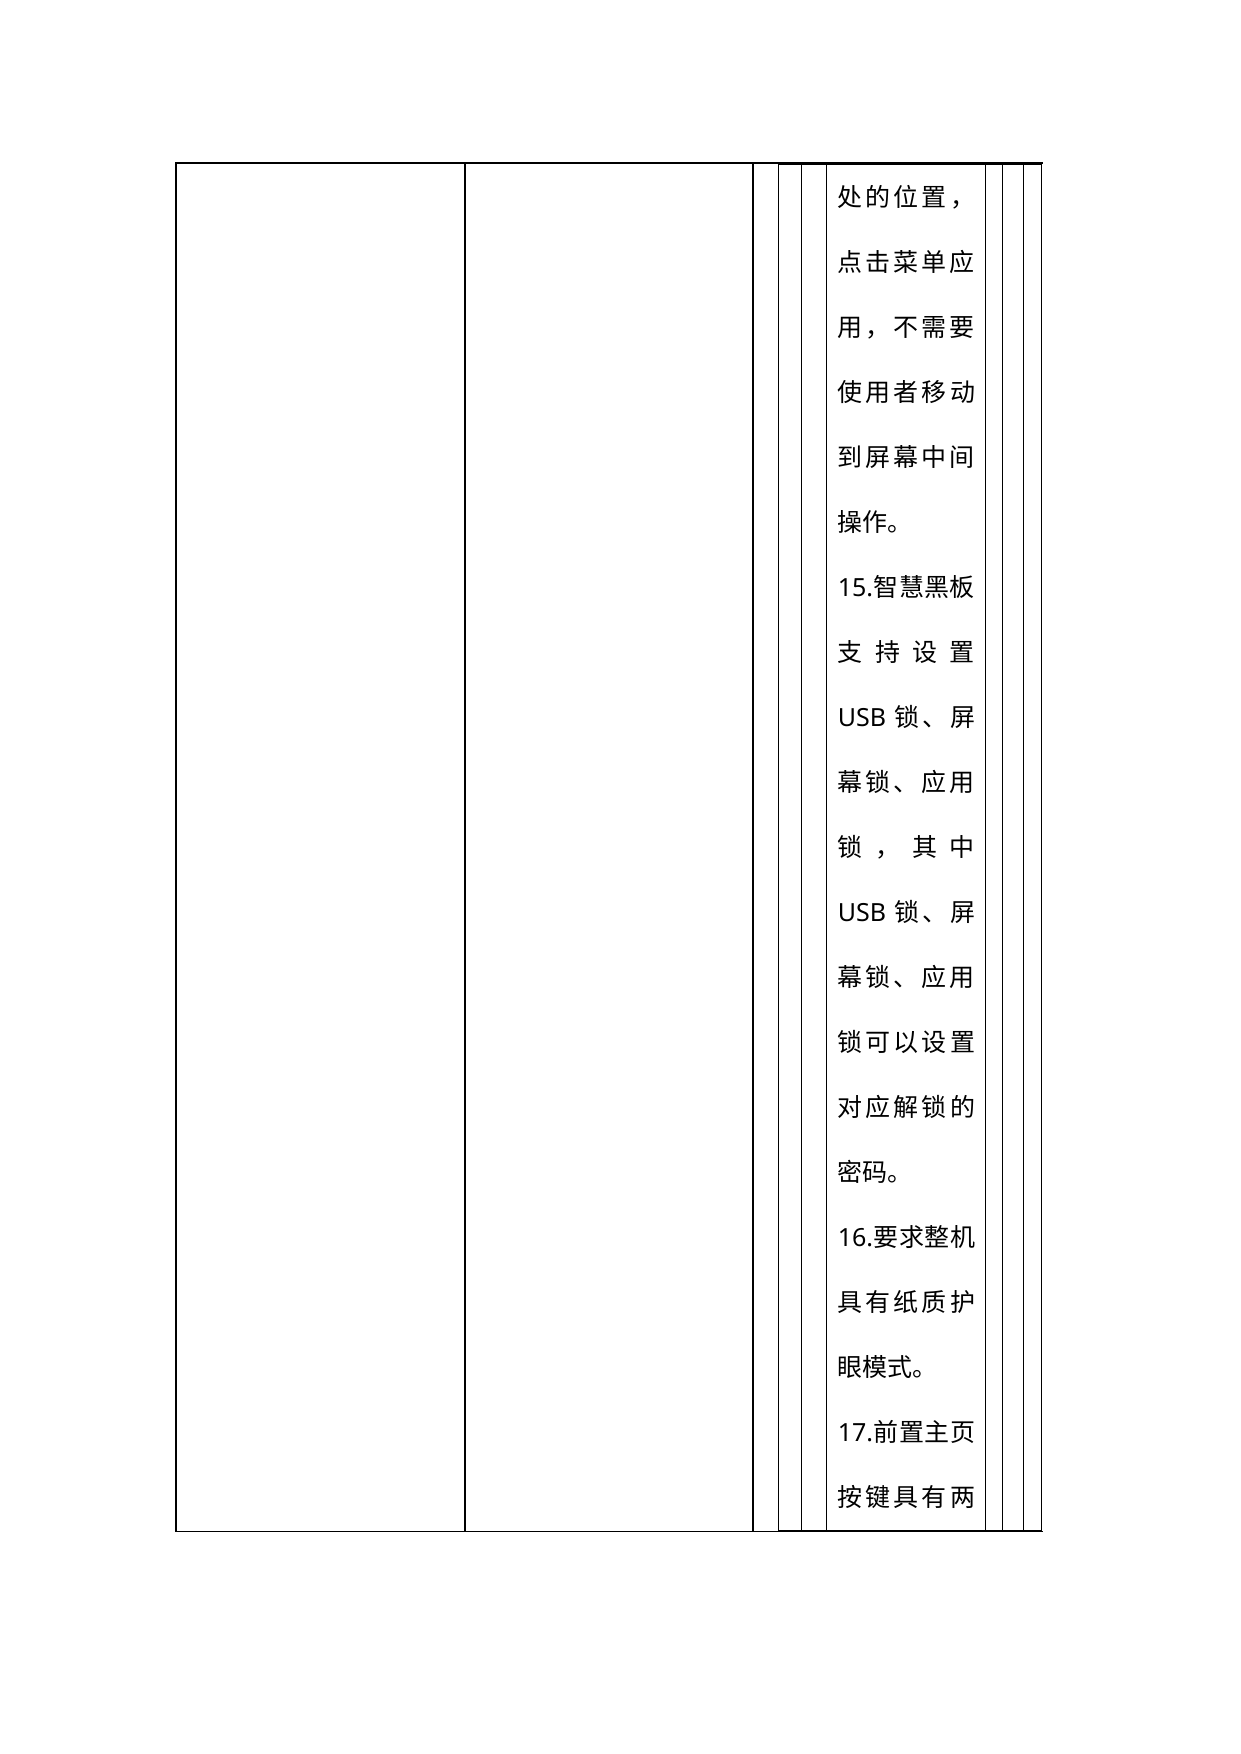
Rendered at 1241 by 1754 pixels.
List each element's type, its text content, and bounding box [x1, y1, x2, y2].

table_cell [1003, 165, 1023, 1530]
table_cell [986, 165, 1002, 1530]
table_cell [754, 164, 778, 1531]
table_cell [827, 165, 985, 1530]
table_cell [466, 164, 752, 1531]
table_cell [779, 165, 801, 1530]
table_cell [1024, 165, 1041, 1530]
table_cell [802, 165, 826, 1530]
table_cell 1 [177, 164, 464, 1531]
